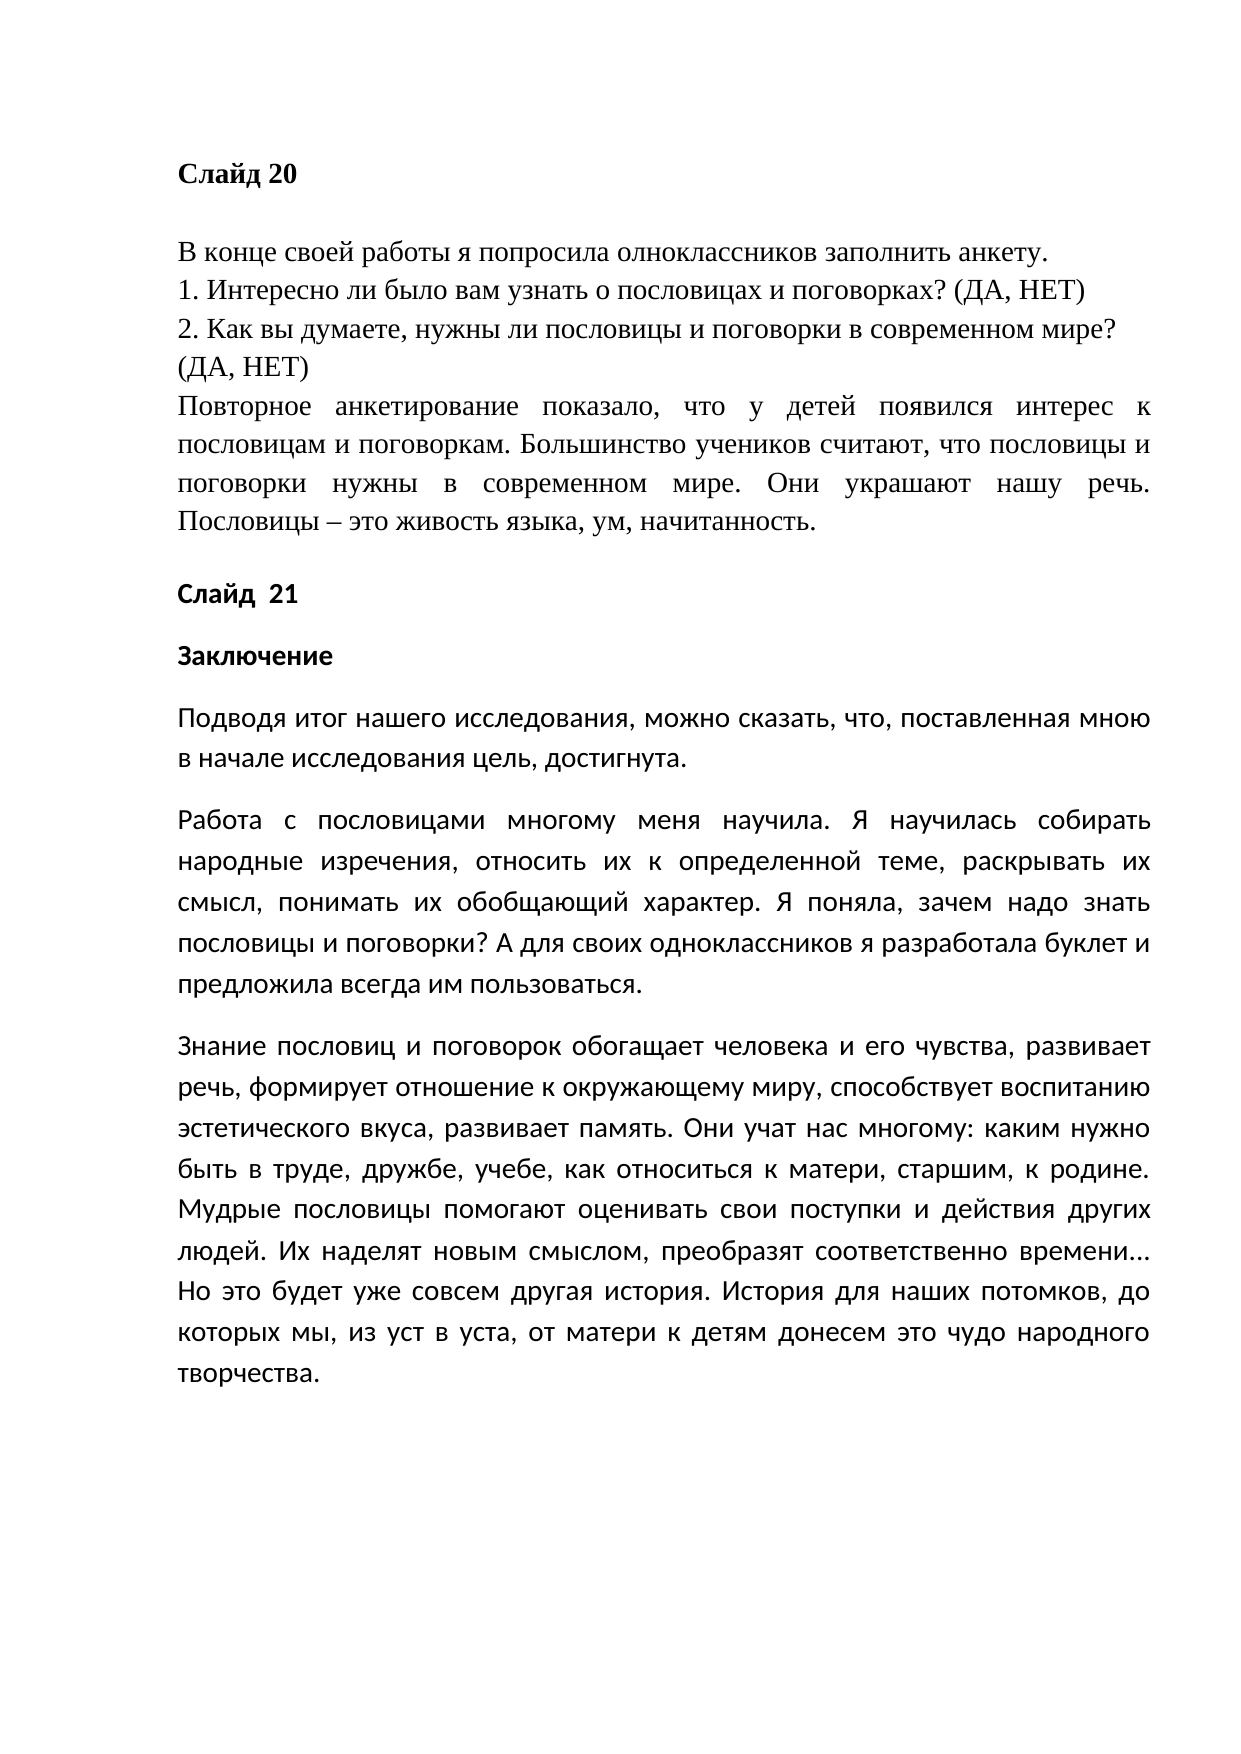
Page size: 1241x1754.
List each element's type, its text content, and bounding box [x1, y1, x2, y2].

text (ДА, НЕТ) [177, 349, 1152, 383]
text Заключение [177, 637, 1152, 672]
text Слайд 21 [177, 575, 1152, 611]
text Подводя итог нашего исследования, можно сказать, что, поставленная мною в начале исследования цель, достигнута. [177, 699, 1152, 775]
text Работа с пословицами многому меня научила. Я научилась собирать народные изречения, относить их к определенной теме, раскрывать их смысл, понимать их обобщающий характер. Я поняла, зачем надо знать пословицы и поговорки? А для своих одноклассников я разработала буклет и предложила всегда им пользоваться. [177, 801, 1152, 1001]
text Знание пословиц и поговорок обогащает человека и его чувства, развивает речь, формирует отношение к окружающему миру, способствует воспитанию эстетического вкуса, развивает память. Они учат нас многому: каким нужно быть в труде, дружбе, учебе, как относиться к матери, старшим, к родине. Мудрые пословицы помогают оценивать свои поступки и действия других людей. Их наделят новым смыслом, преобразят соответственно времени... Но это будет уже совсем другая история. История для наших потомков, до которых мы, из уст в уста, от матери к детям донесем это чудо народного творчества. [177, 1027, 1152, 1390]
text В конце своей работы я попросила олноклассников заполнить анкету. [177, 234, 1152, 267]
text Слайд 20 [177, 157, 1152, 190]
text 2. Как вы думаете, нужны ли пословицы и поговорки в современном мире? [177, 311, 1152, 344]
text Повторное анкетирование показало, что у детей появился интерес к пословицам и поговоркам. Большинство учеников считают, что пословицы и поговорки нужны в современном мире. Они украшают нашу речь. Пословицы – это живость языка, ум, начитанность. [177, 388, 1152, 537]
text 1. Интересно ли было вам узнать о пословицах и поговорках? (ДА, НЕТ) [177, 272, 1152, 306]
